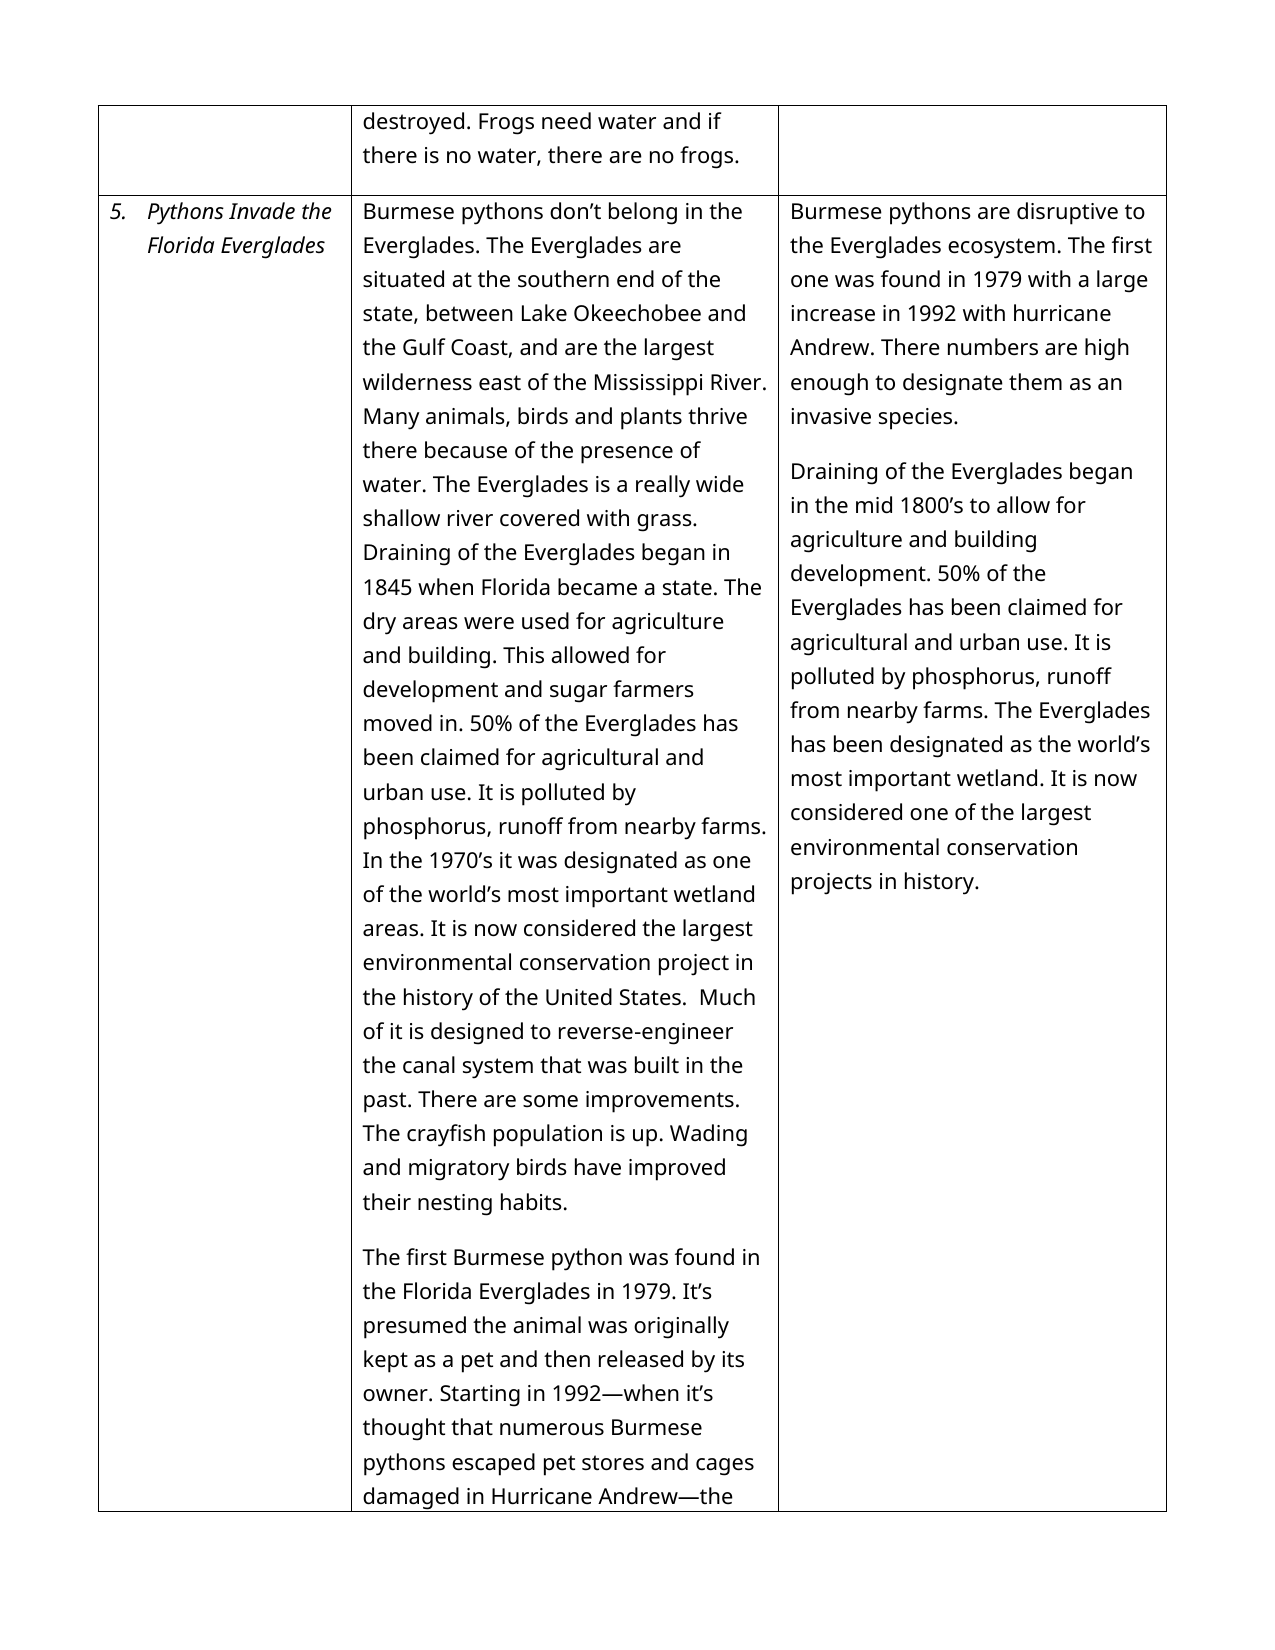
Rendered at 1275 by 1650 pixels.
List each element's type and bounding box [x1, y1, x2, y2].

table_cell [352, 106, 778, 195]
table_cell [779, 196, 1166, 1511]
table_cell [99, 106, 351, 195]
table_cell [779, 106, 1166, 195]
table_cell [99, 196, 351, 1511]
table_cell [352, 196, 778, 1511]
